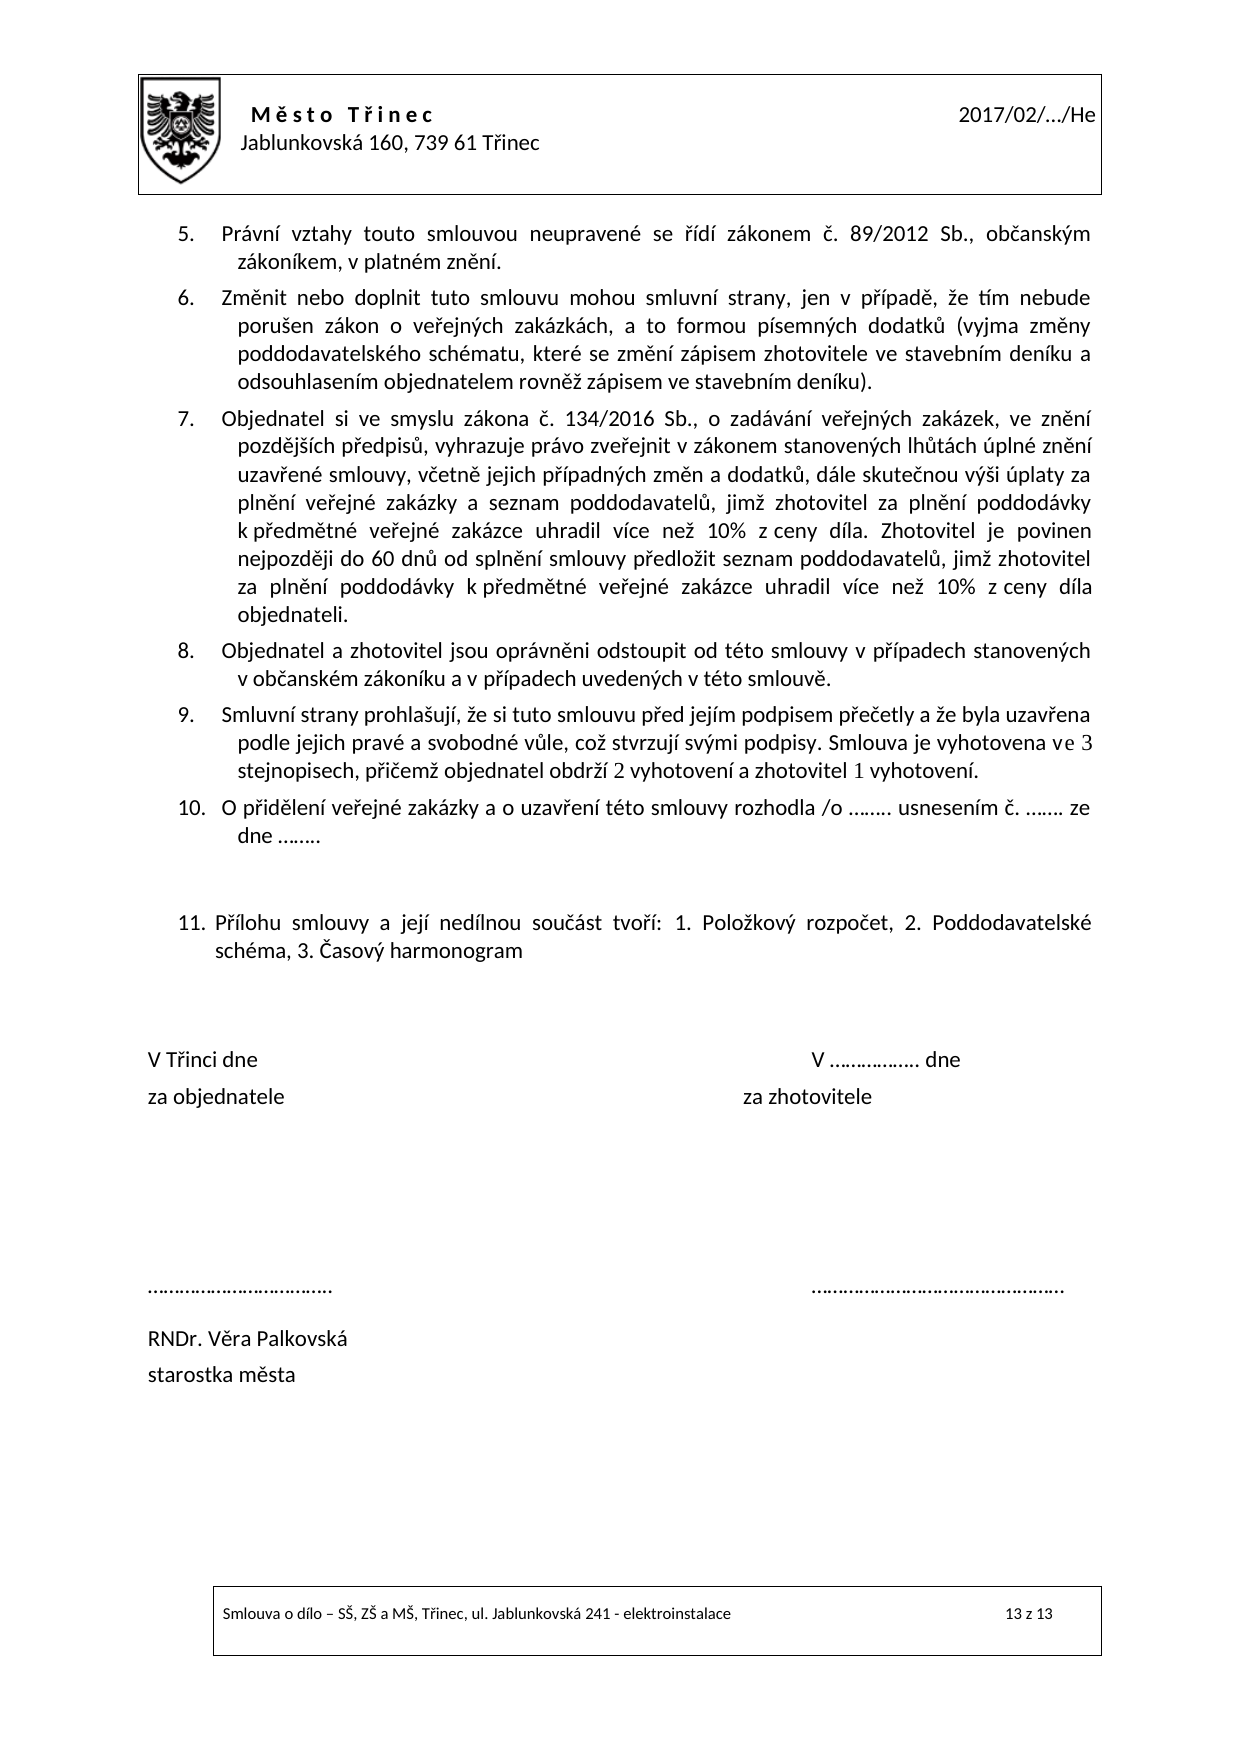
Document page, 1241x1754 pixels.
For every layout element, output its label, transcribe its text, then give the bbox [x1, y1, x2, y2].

text za objednatele za zhotovitele [148, 1082, 1093, 1110]
text …………………………….. ………………………………………… [148, 1271, 1093, 1299]
text RNDr. Věra Palkovská [148, 1324, 1093, 1352]
subtitle 7. Objednatel si ve smyslu zákona č. 134/2016 Sb., o zadávání veřejných zakázek, ve znění pozdějších předpisů, vyhrazuje právo zveřejnit v zákonem stanovených lhůtách úplné znění uzavřené smlouvy, včetně jejich případných změn a dodatků, dále skutečnou výši úplaty za plnění veřejné zakázky a seznam poddodavatelů, jimž zhotovitel za plnění poddodávky k předmětné veřejné zakázce uhradil více než 10% z ceny díla. Zhotovitel je povinen nejpozději do 60 dnů od splnění smlouvy předložit seznam poddodavatelů, jimž zhotovitel za plnění poddodávky k předmětné veřejné zakázce uhradil více než 10% z ceny díla objednateli. [177, 404, 1093, 628]
subtitle 5. Právní vztahy touto smlouvou neupravené se řídí zákonem č. 89/2012 Sb., občanským zákoníkem, v platném znění. [177, 219, 1093, 275]
subtitle 6. Změnit nebo doplnit tuto smlouvu mohou smluvní strany, jen v případě, že tím nebude porušen zákon o veřejných zakázkách, a to formou písemných dodatků (vyjma změny poddodavatelského schématu, které se změní zápisem zhotovitele ve stavebním deníku a odsouhlasením objednatelem rovněž zápisem ve stavebním deníku). [177, 283, 1093, 395]
text starostka města [148, 1361, 1093, 1389]
subtitle 8. Objednatel a zhotovitel jsou oprávněni odstoupit od této smlouvy v případech stanovených v občanském zákoníku a v případech uvedených v této smlouvě. [177, 636, 1093, 692]
subtitle Přílohu smlouvy a její nedílnou součást tvoří: 1. Položkový rozpočet, 2. Poddodavatelské schéma, 3. Časový harmonogram [177, 908, 1093, 964]
subtitle 10. O přidělení veřejné zakázky a o uzavření této smlouvy rozhodla /o …….. usnesením č. ……. ze dne …….. [177, 793, 1093, 849]
text V Třinci dne V …………….. dne [148, 1045, 1093, 1073]
subtitle 9. Smluvní strany prohlašují, že si tuto smlouvu před jejím podpisem přečetly a že byla uzavřena podle jejich pravé a svobodné vůle, což stvrzují svými podpisy. Smlouva je vyhotovena ve 3 stejnopisech, přičemž objednatel obdrží 2 vyhotovení a zhotovitel 1 vyhotovení. [177, 701, 1093, 784]
